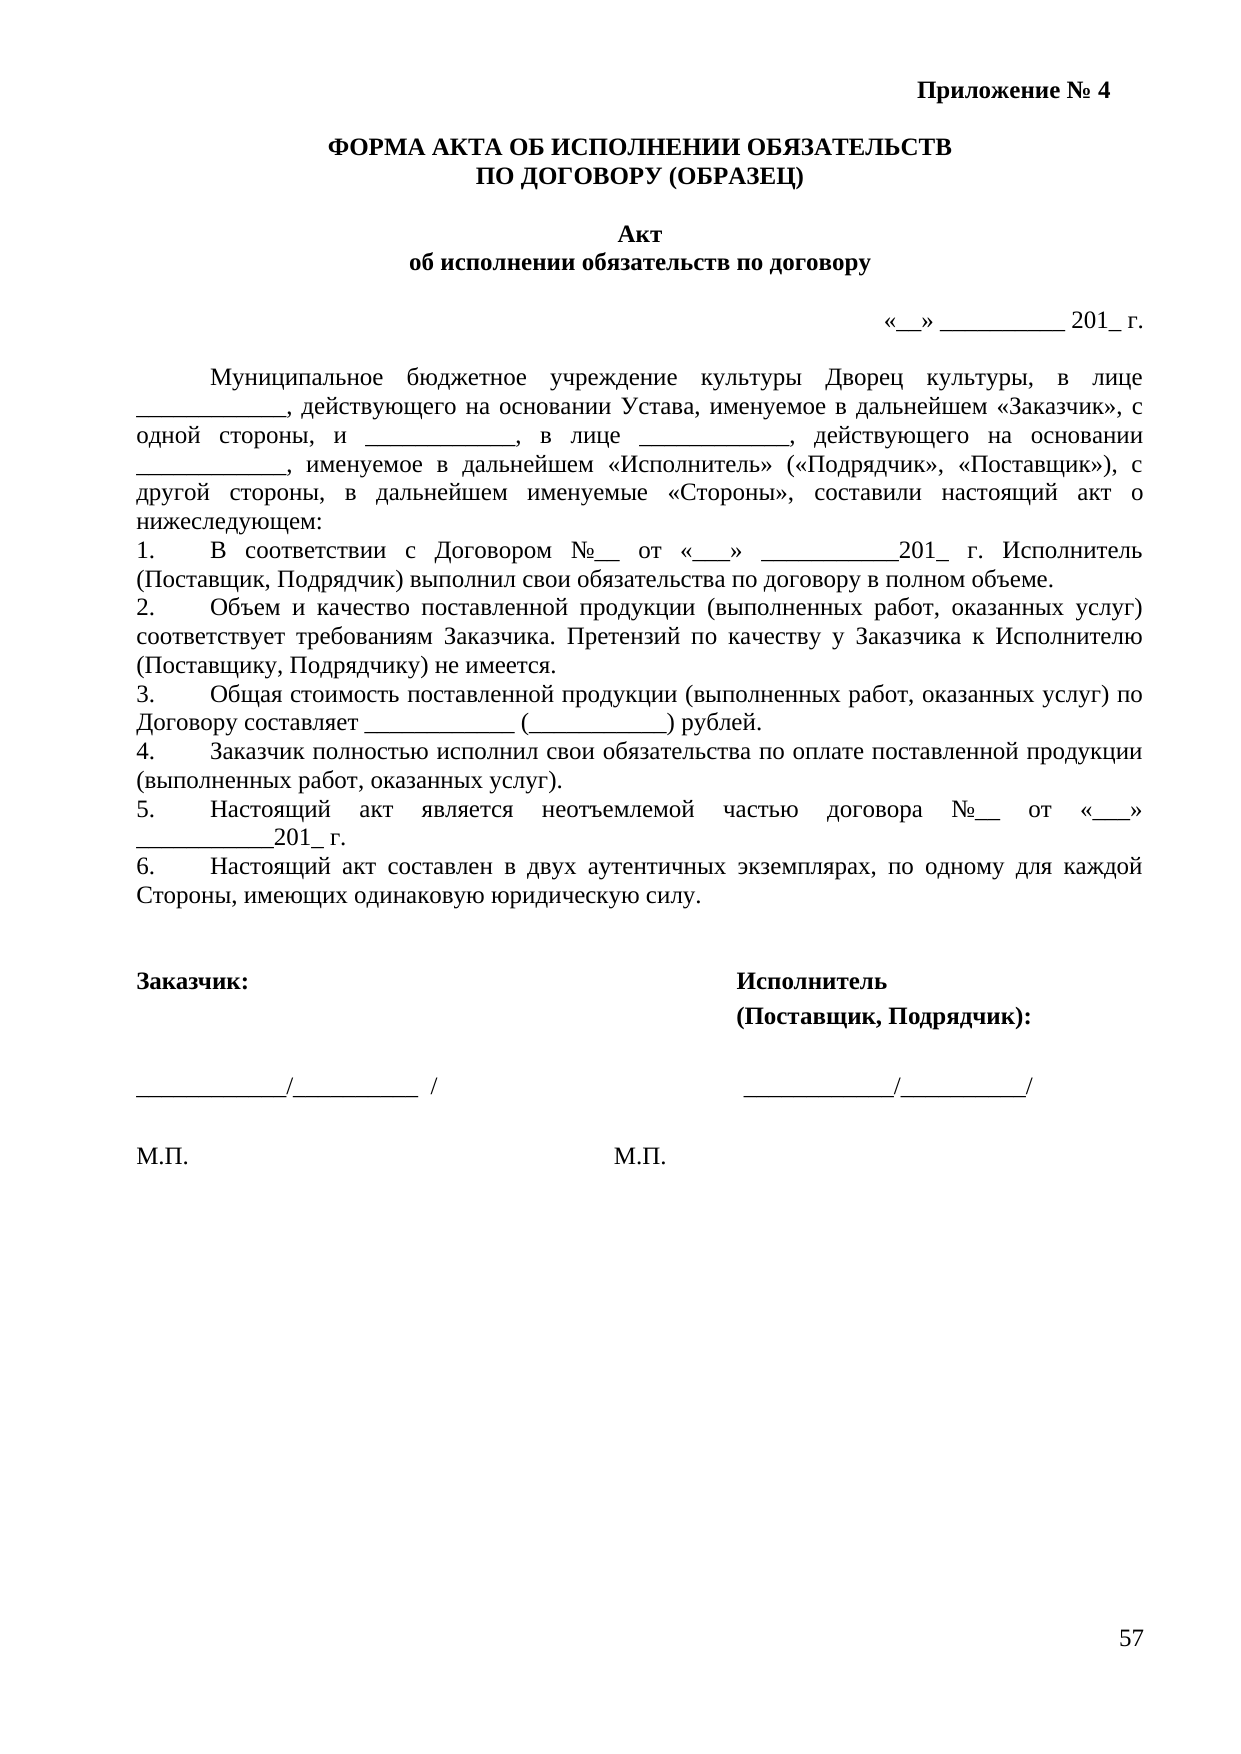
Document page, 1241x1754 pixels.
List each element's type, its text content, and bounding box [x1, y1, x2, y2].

text М.П. М.П. [136, 1141, 1144, 1170]
list Настоящий акт составлен в двух аутентичных экземплярах, по одному для каждой Стороны, имеющих одинаковую юридическую силу. [136, 851, 1144, 909]
list Общая стоимость поставленной продукции (выполненных работ, оказанных услуг) по Договору составляет ____________ (___________) рублей. [136, 679, 1144, 736]
list В соответствии с Договором №__ от «___» ___________201_ г. Исполнитель (Поставщик, Подрядчик) выполнил свои обязательства по договору в полном объеме. [136, 535, 1144, 592]
text «__» __________ 201_ г. [136, 305, 1144, 334]
list Настоящий акт является неотъемлемой частью договора №__ от «___» ___________201_ г. [136, 794, 1144, 851]
text Акт [136, 219, 1144, 247]
text (Поставщик, Подрядчик): [136, 1001, 1144, 1030]
text ____________/__________ / ____________/__________/ [136, 1071, 1144, 1100]
text ФОРМА АКТА ОБ ИСПОЛНЕНИИ ОБЯЗАТЕЛЬСТВ [136, 132, 1144, 161]
text Заказчик: Исполнитель [136, 966, 1144, 995]
list Объем и качество поставленной продукции (выполненных работ, оказанных услуг) соответствует требованиям Заказчика. Претензий по качеству у Заказчика к Исполнителю (Поставщику, Подрядчику) не имеется. [136, 592, 1144, 679]
text Приложение № 4 [136, 75, 1144, 104]
list Заказчик полностью исполнил свои обязательства по оплате поставленной продукции (выполненных работ, оказанных услуг). [136, 736, 1144, 794]
text об исполнении обязательств по договору [136, 247, 1144, 276]
text Муниципальное бюджетное учреждение культуры Дворец культуры, в лице ____________, действующего на основании Устава, именуемое в дальнейшем «Заказчик», с одной стороны, и ____________, в лице ____________, действующего на основании ____________, именуемое в дальнейшем «Исполнитель» («Подрядчик», «Поставщик»), с другой стороны, в дальнейшем именуемые «Стороны», составили настоящий акт о нижеследующем: [136, 362, 1144, 535]
text ПО ДОГОВОРУ (ОБРАЗЕЦ) [136, 161, 1144, 190]
